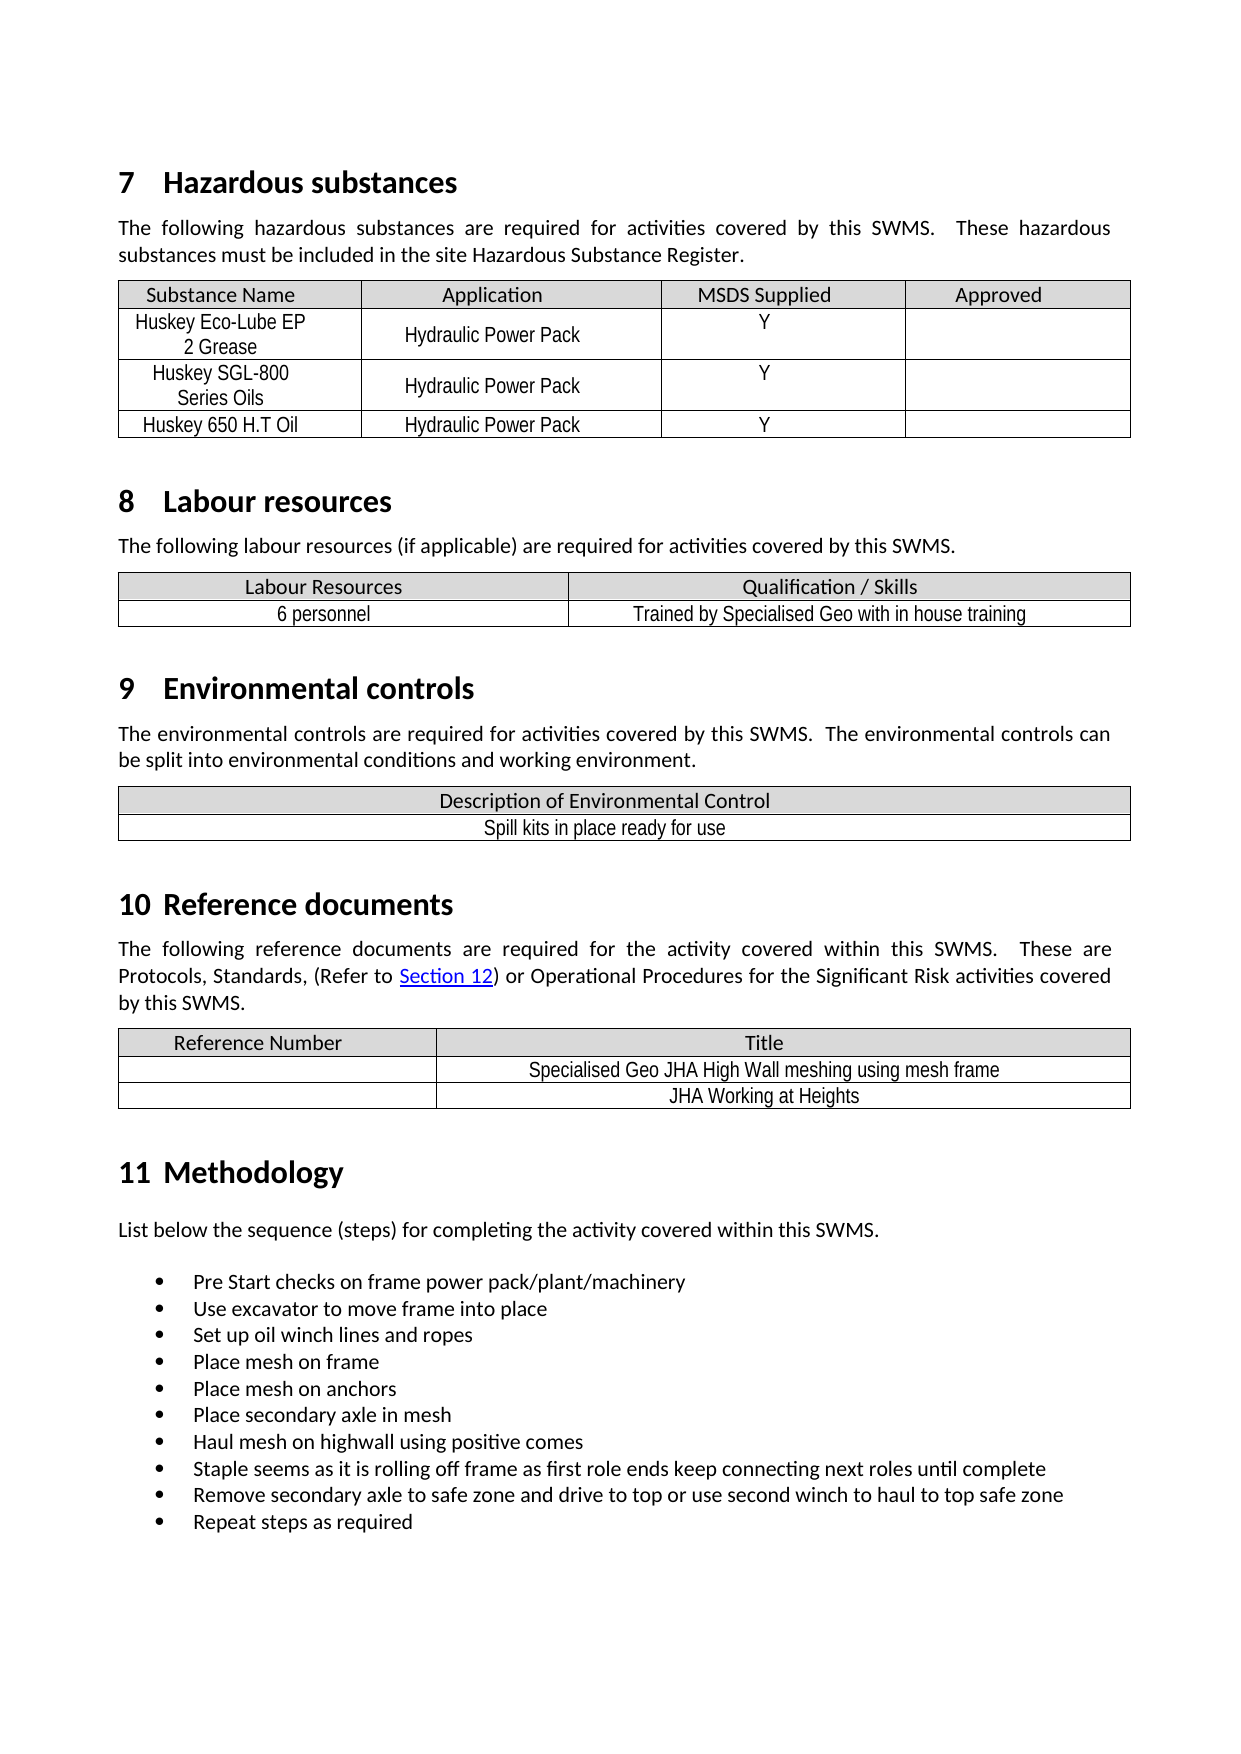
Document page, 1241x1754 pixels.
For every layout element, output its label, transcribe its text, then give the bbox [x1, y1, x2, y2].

subtitle Environmental controls [118, 668, 1152, 707]
table_header MSDS Supplied [662, 281, 905, 308]
table_cell JHA Working at Heights [437, 1083, 1130, 1108]
list Repeat steps as required [156, 1508, 1113, 1535]
table_cell 6 personnel [119, 601, 568, 626]
list Use excavator to move frame into place [156, 1295, 1113, 1322]
table_cell [906, 360, 1130, 410]
table_cell Huskey SGL-800 Series Oils [119, 360, 361, 410]
table_header Substance Name [119, 281, 361, 308]
text The environmental controls are required for activities covered by this SWMS. The environmental controls can be split into environmental conditions and working environment. [118, 720, 1113, 773]
text The following labour resources (if applicable) are required for activities covered by this SWMS. [118, 533, 1152, 559]
table_cell Y [662, 309, 905, 359]
table_cell Y [662, 360, 905, 410]
text List below the sequence (steps) for completing the activity covered within this SWMS. [118, 1217, 1113, 1243]
table_cell [119, 1083, 436, 1108]
table_cell [119, 1057, 436, 1082]
list Place mesh on frame [156, 1348, 1113, 1375]
text The following reference documents are required for the activity covered within this SWMS. These are Protocols, Standards, (Refer to Section 12) or Operational Procedures for the Significant Risk activities covered by this SWMS. [118, 936, 1113, 1016]
list Staple seems as it is rolling off frame as first role ends keep connecting next roles until complete [156, 1455, 1113, 1482]
table_cell [906, 411, 1130, 437]
subtitle Reference documents [118, 884, 1152, 923]
table_cell Hydraulic Power Pack [362, 411, 661, 437]
table_cell [906, 309, 1130, 359]
table_cell Specialised Geo JHA High Wall meshing using mesh frame [437, 1057, 1130, 1082]
table_cell Hydraulic Power Pack [362, 309, 661, 359]
table_cell Trained by Specialised Geo with in house training [569, 601, 1130, 626]
table_cell Huskey Eco-Lube EP 2 Grease [119, 309, 361, 359]
list Place secondary axle in mesh [156, 1402, 1113, 1428]
table_header Title [437, 1029, 1130, 1056]
list Set up oil winch lines and ropes [156, 1322, 1113, 1348]
list Haul mesh on highwall using positive comes [156, 1428, 1113, 1455]
table_header Approved [906, 281, 1130, 308]
table_header Description of Environmental Control [119, 787, 1130, 813]
table_header Application [362, 281, 661, 308]
text The following hazardous substances are required for activities covered by this SWMS. These hazardous substances must be included in the site Hazardous Substance Register. [118, 214, 1113, 268]
list Place mesh on anchors [156, 1375, 1113, 1402]
table_cell Huskey 650 H.T Oil [119, 411, 361, 437]
table_cell Spill kits in place ready for use [119, 815, 1130, 839]
list Remove secondary axle to safe zone and drive to top or use second winch to haul to top safe zone [156, 1482, 1113, 1508]
table_header Qualification / Skills [569, 573, 1130, 599]
table_header Labour Resources [119, 573, 568, 599]
table_cell Y [662, 411, 905, 437]
list Pre Start checks on frame power pack/plant/machinery [156, 1268, 1113, 1295]
subtitle Methodology [118, 1152, 1152, 1192]
table_cell Hydraulic Power Pack [362, 360, 661, 410]
subtitle Hazardous substances [118, 162, 1152, 202]
subtitle Labour resources [118, 481, 1152, 520]
table_header Reference Number [119, 1029, 436, 1056]
